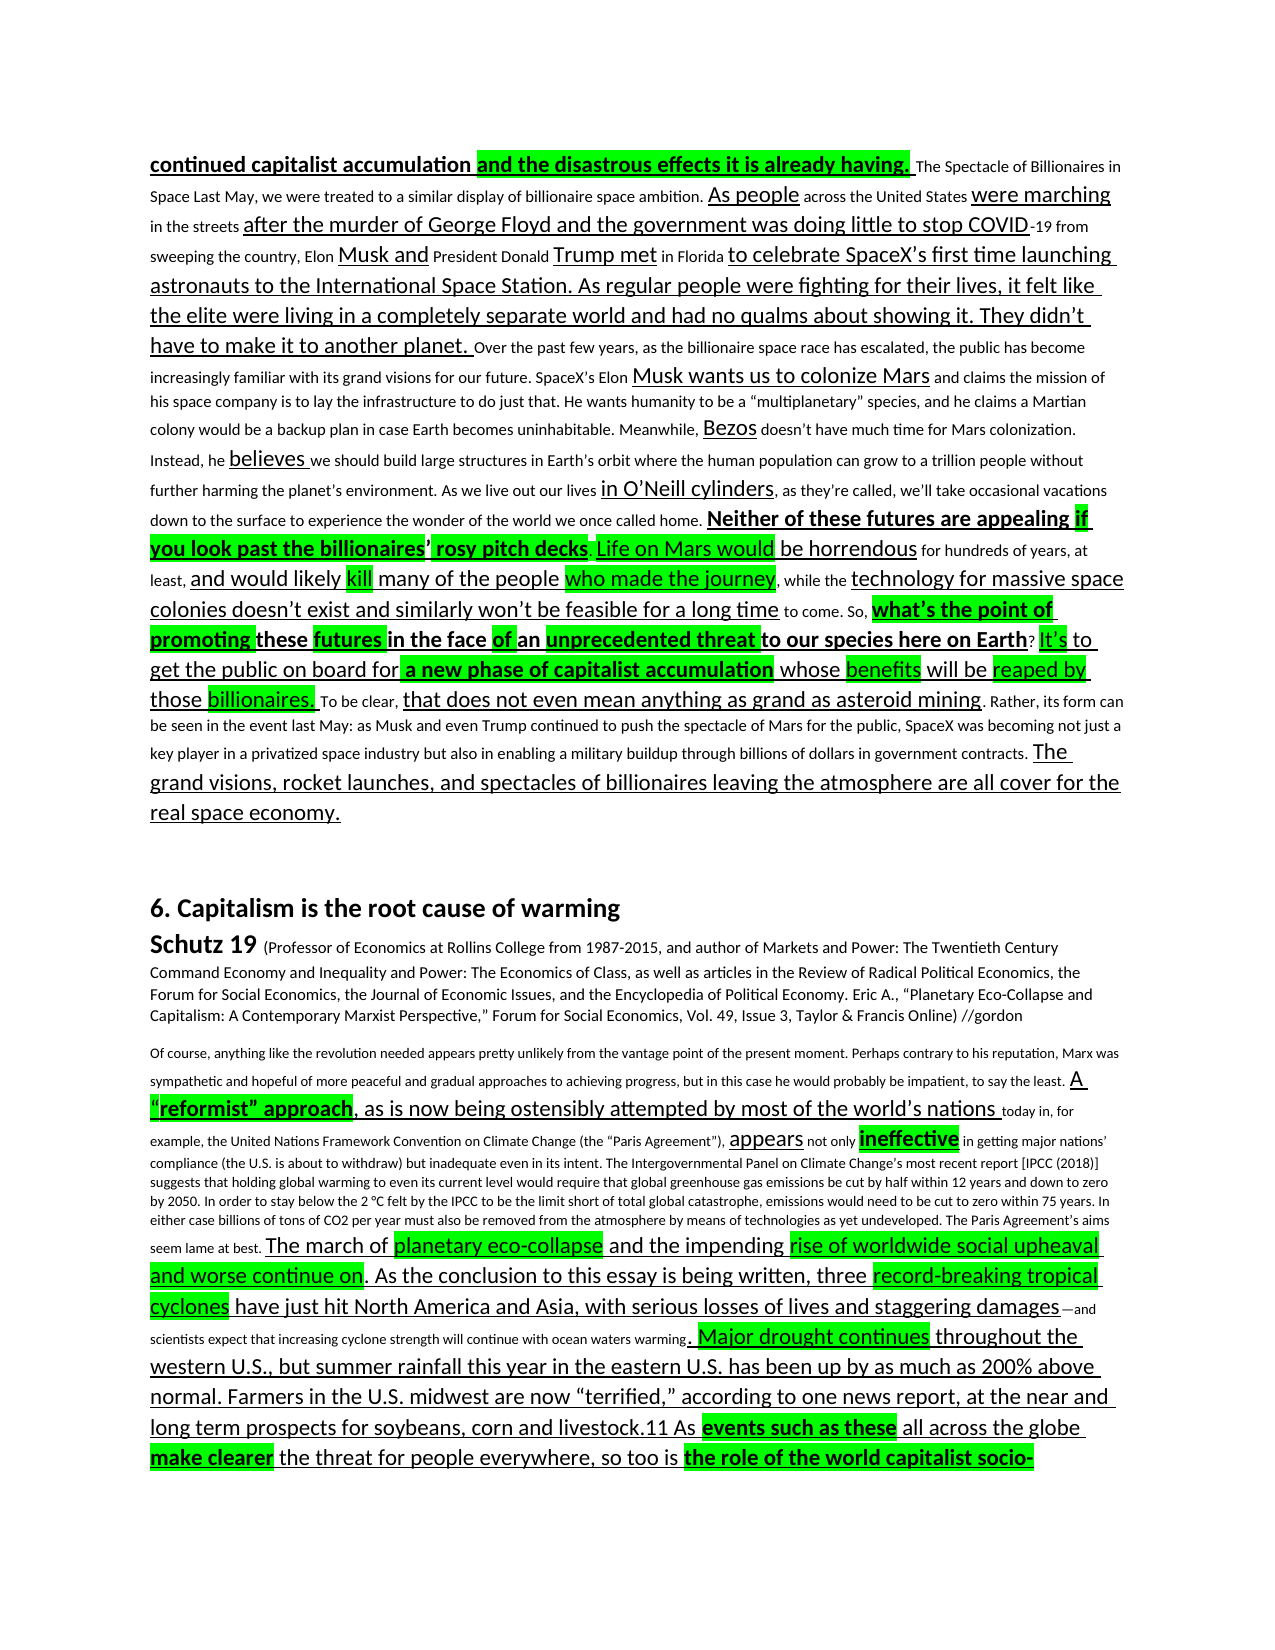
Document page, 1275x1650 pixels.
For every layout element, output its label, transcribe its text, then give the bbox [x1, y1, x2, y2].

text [150, 150, 1125, 826]
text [150, 1044, 1125, 1471]
subtitle 6. Capitalism is the root cause of warming [150, 892, 1125, 925]
text Schutz 19 (Professor of Economics at Rollins College from 1987-2015, and author of Markets and Power: The Twentieth Century Command Economy and Inequality and Power: The Economics of Class, as well as articles in the Review of Radical Political Economics, the Forum for Social Economics, the Journal of Economic Issues, and the Encyclopedia of Political Economy. Eric A., “Planetary Eco-Collapse and Capitalism: A Contemporary Marxist Perspective,” Forum for Social Economics, Vol. 49, Issue 3, Taylor & Francis Online) //gordon [150, 927, 1125, 1026]
